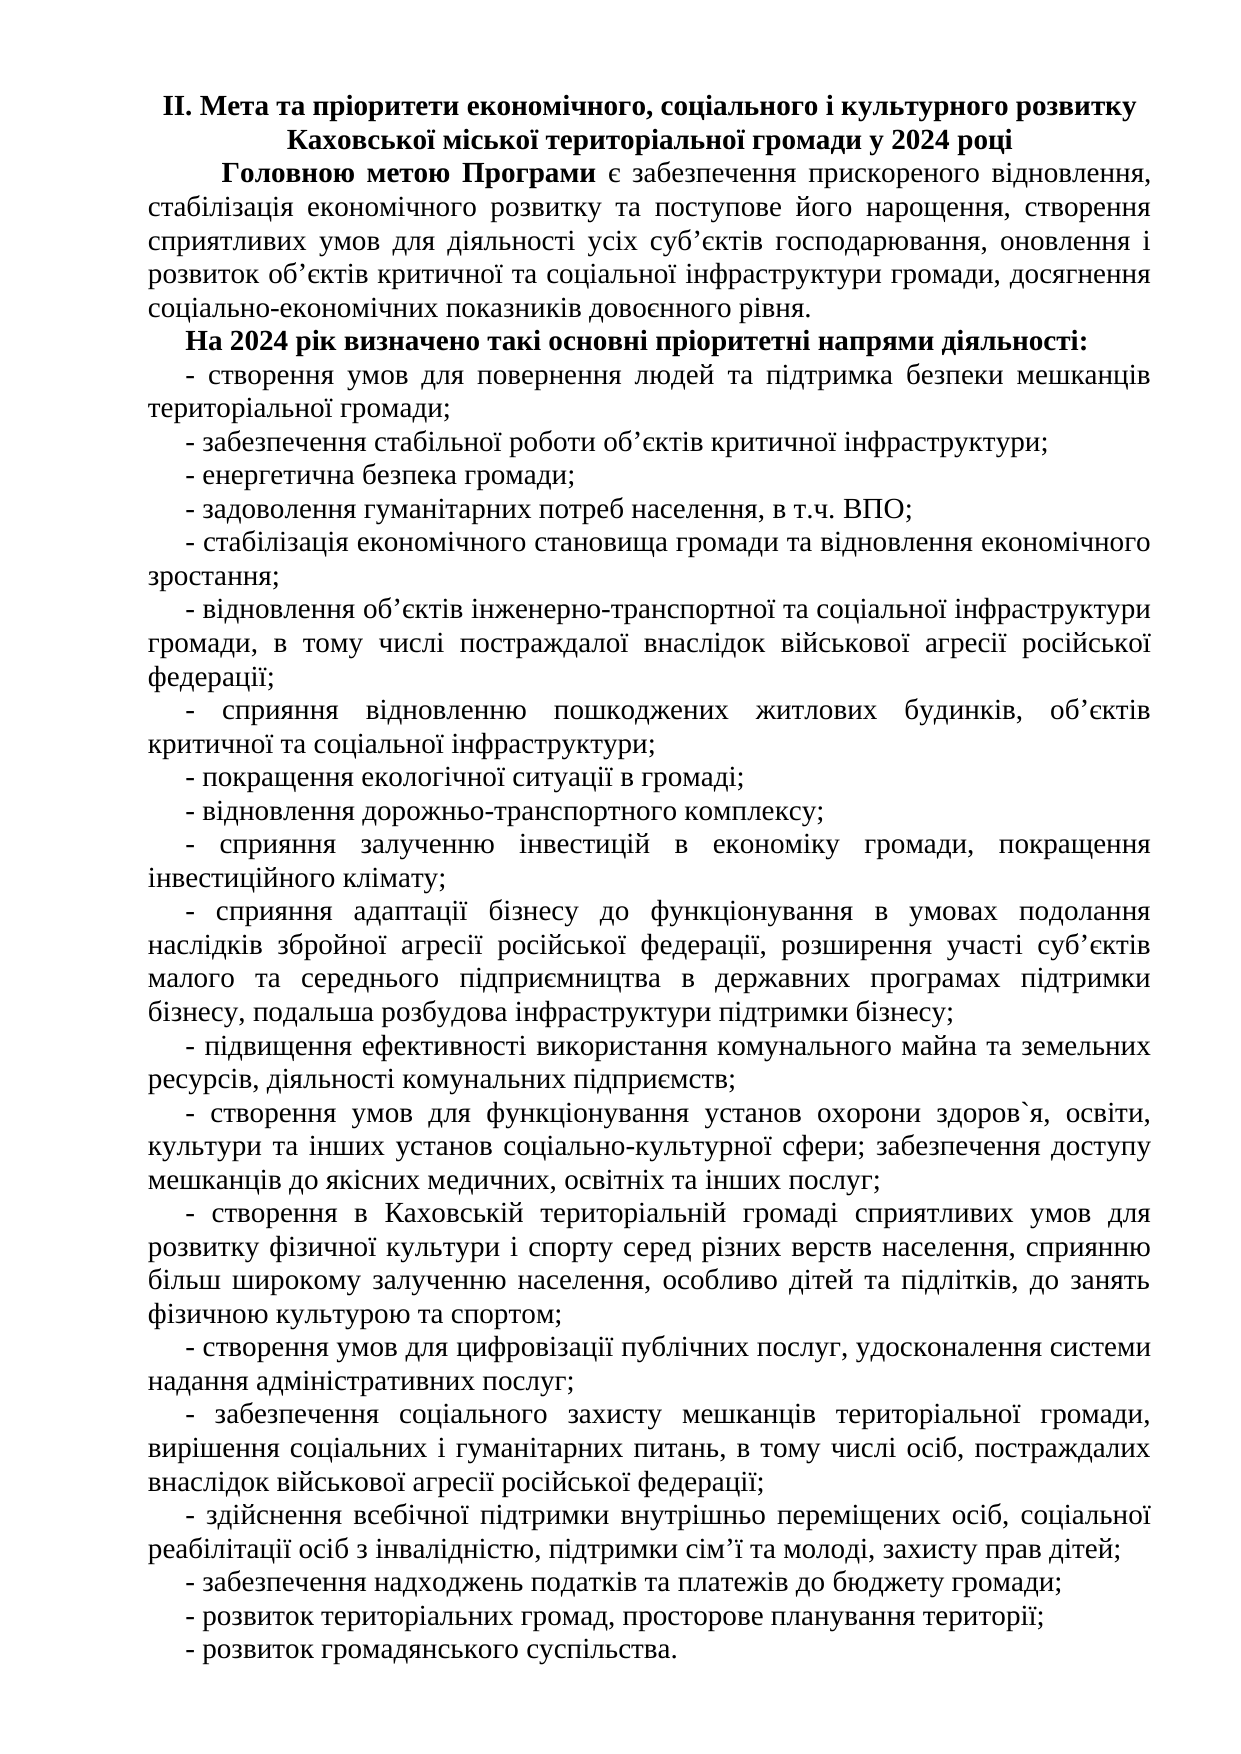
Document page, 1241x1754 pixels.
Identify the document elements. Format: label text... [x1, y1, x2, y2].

text - забезпечення соціального захисту мешканців територіальної громади, вирішення соціальних і гуманітарних питань, в тому числі осіб, постраждалих внаслідок військової агресії російської федерації; [148, 1397, 1152, 1497]
text - покращення екологічної ситуації в громаді; [148, 759, 1152, 793]
text - відновлення об’єктів інженерно-транспортної та соціальної інфраструктури громади, в тому числі постраждалої внаслідок військової агресії російської федерації; [148, 592, 1152, 692]
text - створення умов для функціонування установ охорони здоров`я, освіти, культури та інших установ соціально-культурної сфери; забезпечення доступу мешканців до якісних медичних, освітніх та інших послуг; [148, 1095, 1152, 1195]
text - створення в Каховській територіальній громаді сприятливих умов для розвитку фізичної культури і спорту серед різних верств населення, сприянню більш широкому залученню населення, особливо дітей та підлітків, до занять фізичною культурою та спортом; [148, 1195, 1152, 1329]
text - відновлення дорожньо-транспортного комплексу; [148, 793, 1152, 826]
text - сприяння відновленню пошкоджених житлових будинків, об’єктів критичної та соціальної інфраструктури; [148, 692, 1152, 759]
text Каховської міської територіальної громади у 2024 році [148, 122, 1152, 156]
text На 2024 рік визначено такі основні пріоритетні напрями діяльності: [148, 323, 1152, 357]
text ІІ. Мета та пріоритети економічного, соціального і культурного розвитку [148, 88, 1152, 122]
text - здійснення всебічної підтримки внутрішньо переміщених осіб, соціальної реабілітації осіб з інвалідністю, підтримки сім’ї та молоді, захисту прав дітей; [148, 1497, 1152, 1564]
text - створення умов для повернення людей та підтримка безпеки мешканців територіальної громади; [148, 357, 1152, 424]
text - створення умов для цифровізації публічних послуг, удосконалення системи надання адміністративних послуг; [148, 1329, 1152, 1397]
text - підвищення ефективності використання комунального майна та земельних ресурсів, діяльності комунальних підприємств; [148, 1028, 1152, 1095]
text - сприяння адаптації бізнесу до функціонування в умовах подолання наслідків збройної агресії російської федерації, розширення участі суб’єктів малого та середнього підприємництва в державних програмах підтримки бізнесу, подальша розбудова інфраструктури підтримки бізнесу; [148, 893, 1152, 1028]
text - забезпечення надходжень податків та платежів до бюджету громади; [148, 1564, 1152, 1598]
text - забезпечення стабільної роботи об’єктів критичної інфраструктури; [148, 424, 1152, 457]
text - енергетична безпека громади; [148, 457, 1152, 491]
text - стабілізація економічного становища громади та відновлення економічного зростання; [148, 524, 1152, 592]
text - задоволення гуманітарних потреб населення, в т.ч. ВПО; [148, 491, 1152, 524]
text Головною метою Програми є забезпечення прискореного відновлення, стабілізація економічного розвитку та поступове його нарощення, створення сприятливих умов для діяльності усіх суб’єктів господарювання, оновлення і розвиток об’єктів критичної та соціальної інфраструктури громади, досягнення соціально-економічних показників довоєнного рівня. [148, 156, 1152, 323]
text - розвиток територіальних громад, просторове планування території; [148, 1598, 1152, 1631]
text - розвиток громадянського суспільства. [148, 1631, 1152, 1665]
text - сприяння залученню інвестицій в економіку громади, покращення інвестиційного клімату; [148, 826, 1152, 893]
